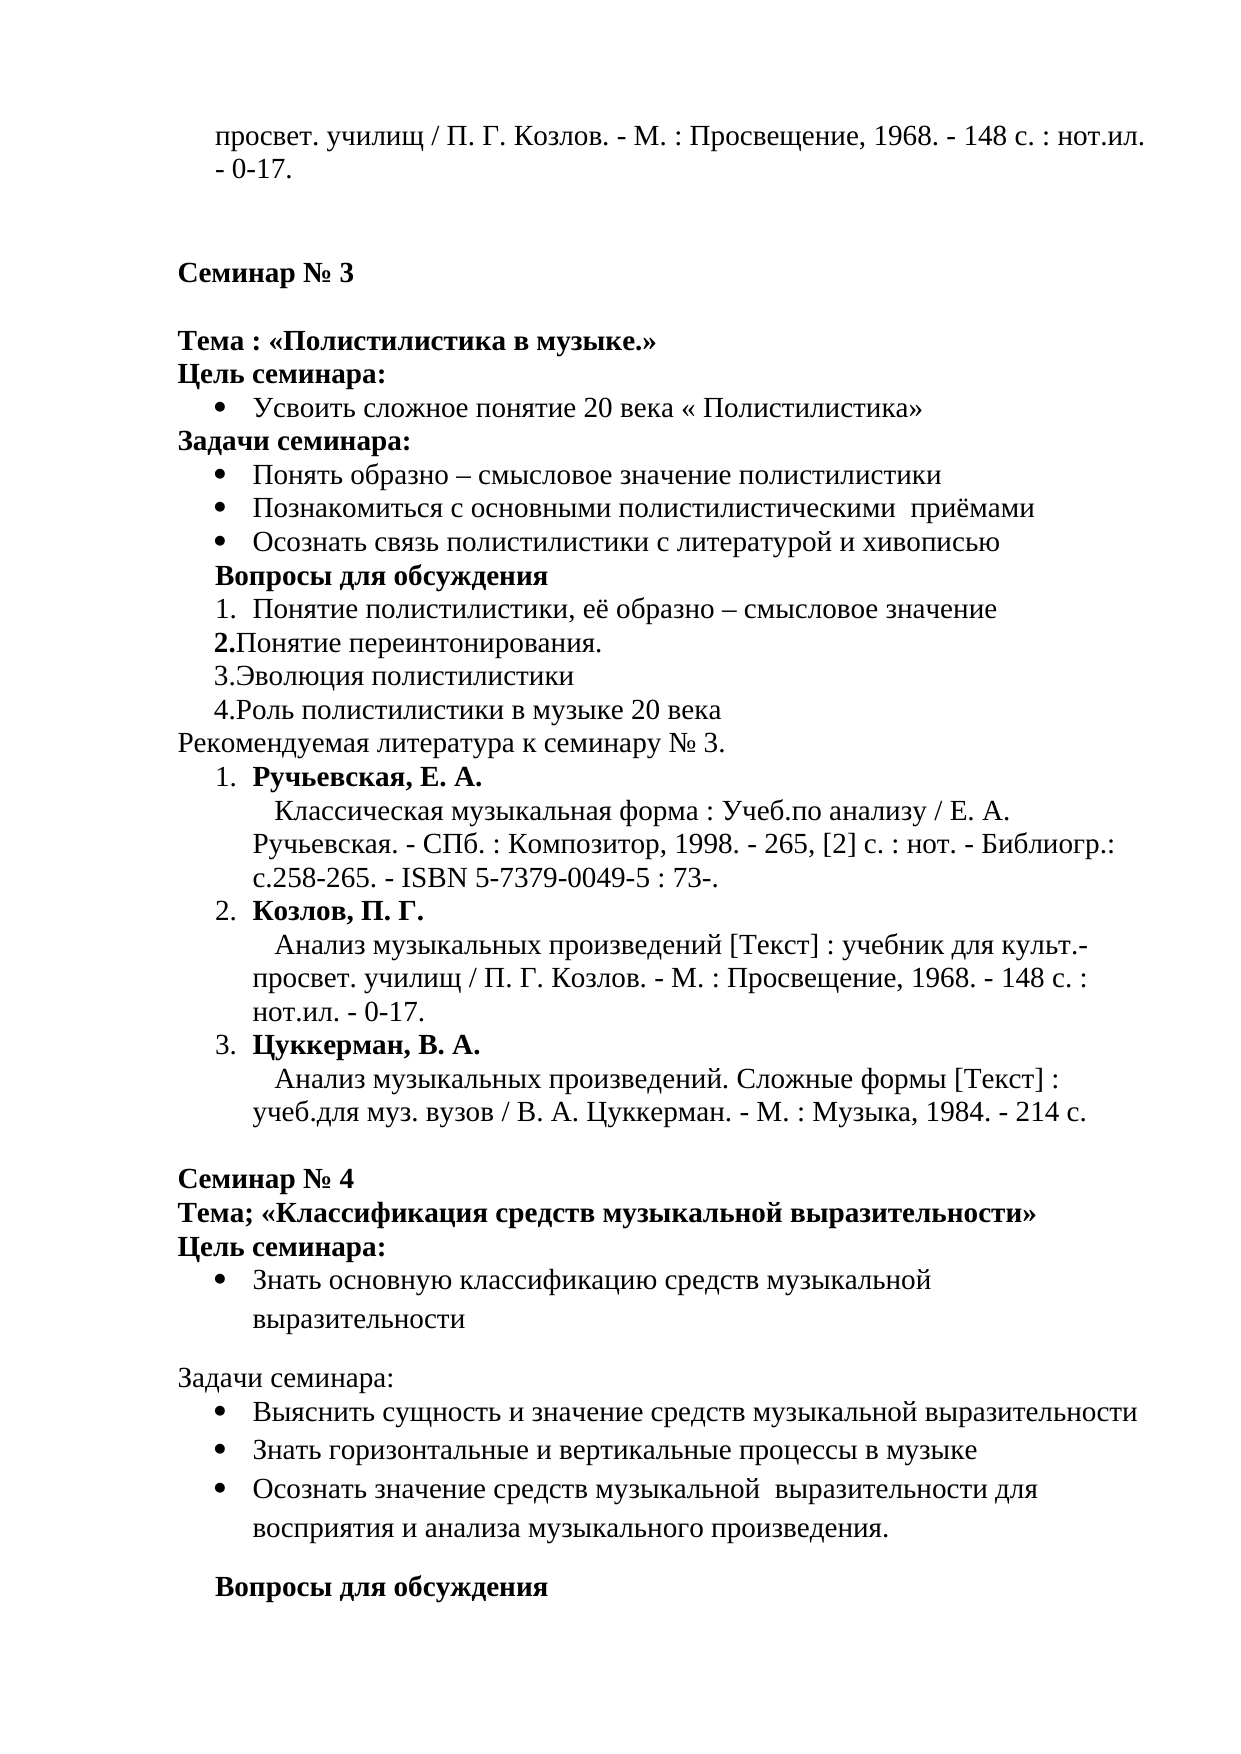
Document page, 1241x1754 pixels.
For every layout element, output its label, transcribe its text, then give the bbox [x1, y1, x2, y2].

list Познакомиться с основными полистилистическими приёмами [215, 491, 1152, 524]
text Тема : «Полистилистика в музыке.» [177, 323, 1152, 356]
list Усвоить сложное понятие 20 века « Полистилистика» [215, 390, 1152, 423]
text Цель семинара: [177, 1229, 1152, 1262]
list Ручьевская, Е. А. Классическая музыкальная форма : Учеб.по анализу / Е. А. Ручьевская. - СПб. : Композитор, 1998. - 265, [2] с. : нот. - Библиогр.: с.258-265. - ISBN 5-7379-0049-5 : 73-. [215, 759, 1152, 893]
list Цуккерман, В. А. Анализ музыкальных произведений. Сложные формы [Текст] : учеб.для муз. вузов / В. А. Цуккерман. - М. : Музыка, 1984. - 214 c. [215, 1027, 1152, 1128]
list Осознать связь полистилистики с литературой и хивописью [215, 524, 1152, 558]
list Понятие полистилистики, её образно – смысловое значение [215, 591, 1152, 625]
text 4.Роль полистилистики в музыке 20 века [177, 692, 1152, 726]
list Козлов, П. Г. Анализ музыкальных произведений [Текст] : учебник для культ.- просвет. училищ / П. Г. Козлов. - М. : Просвещение, 1968. - 148 с. : нот.ил. - 0-17. [215, 893, 1152, 1027]
list Знать основную классификацию средств музыкальной выразительности [215, 1262, 1152, 1334]
text 2.Понятие переинтонирования. [177, 625, 1152, 658]
text Цель семинара: [177, 356, 1152, 390]
list Выяснить сущность и значение средств музыкальной выразительности [215, 1394, 1152, 1427]
text Вопросы для обсуждения [215, 558, 1152, 591]
text 3.Эволюция полистилистики [177, 658, 1152, 692]
text Вопросы для обсуждения [215, 1569, 1152, 1603]
text Задачи семинара: [177, 423, 1152, 457]
list Знать горизонтальные и вертикальные процессы в музыке [215, 1432, 1152, 1466]
text Задачи семинара: [177, 1360, 1152, 1394]
text Семинар № 4 [177, 1162, 1152, 1195]
text Тема; «Классификация средств музыкальной выразительности» [177, 1195, 1152, 1229]
text Семинар № 3 [177, 256, 1152, 289]
text Рекомендуемая литература к семинару № 3. [177, 726, 1152, 759]
list Осознать значение средств музыкальной выразительности для восприятия и анализа музыкального произведения. [215, 1471, 1152, 1543]
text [215, 118, 1152, 185]
list Понять образно – смысловое значение полистилистики [215, 457, 1152, 491]
